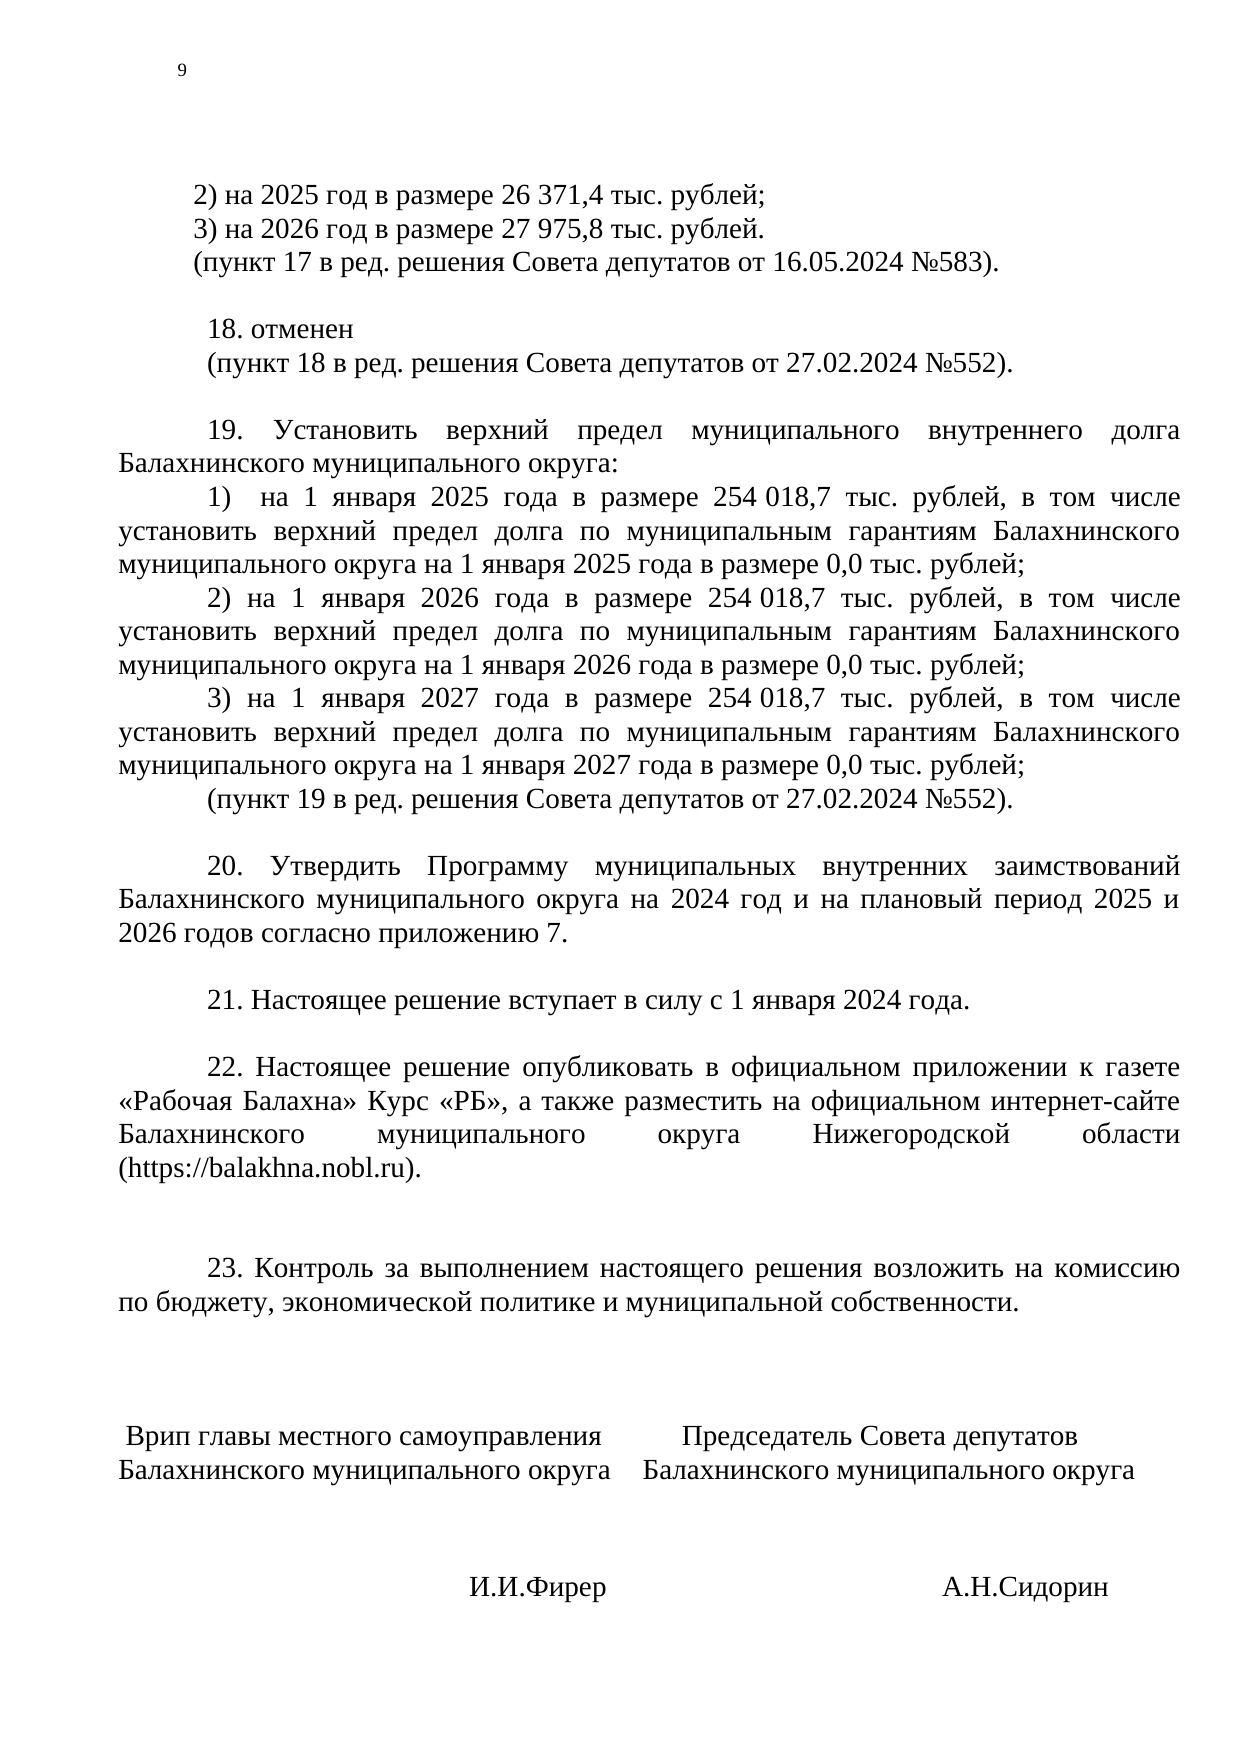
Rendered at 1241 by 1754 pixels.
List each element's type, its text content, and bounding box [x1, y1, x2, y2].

text (пункт 19 в ред. решения Совета депутатов от 27.02.2024 №552). [118, 781, 1181, 814]
text Врип главы местного самоуправления Председатель Совета депутатов [118, 1418, 1181, 1452]
text 3) на 2026 год в размере 27 975,8 тыс. рублей. [118, 211, 1181, 244]
text 23. Контроль за выполнением настоящего решения возложить на комиссию по бюджету, экономической политике и муниципальной собственности. [118, 1251, 1181, 1318]
text 1) на 1 января 2025 года в размере 254 018,7 тыс. рублей, в том числе установить верхний предел долга по муниципальным гарантиям Балахнинского муниципального округа на 1 января 2025 года в размере 0,0 тыс. рублей; [118, 479, 1181, 580]
text 2) на 2025 год в размере 26 371,4 тыс. рублей; [118, 177, 1181, 211]
text 3) на 1 января 2027 года в размере 254 018,7 тыс. рублей, в том числе установить верхний предел долга по муниципальным гарантиям Балахнинского муниципального округа на 1 января 2027 года в размере 0,0 тыс. рублей; [118, 680, 1181, 781]
text 19. Установить верхний предел муниципального внутреннего долга Балахнинского муниципального округа: [118, 412, 1181, 479]
text И.И.Фирер А.Н.Сидорин [118, 1569, 1181, 1603]
text (пункт 18 в ред. решения Совета депутатов от 27.02.2024 №552). [118, 345, 1181, 378]
text 22. Настоящее решение опубликовать в официальном приложении к газете «Рабочая Балахна» Курс «РБ», а также разместить на официальном интернет-сайте Балахнинского муниципального округа Нижегородской области (https://balakhna.nobl.ru). [118, 1049, 1181, 1183]
text Балахнинского муниципального округа Балахнинского муниципального округа [118, 1452, 1181, 1485]
text (пункт 17 в ред. решения Совета депутатов от 16.05.2024 №583). [118, 244, 1181, 278]
text 20. Утвердить Программу муниципальных внутренних заимствований Балахнинского муниципального округа на 2024 год и на плановый период 2025 и 2026 годов согласно приложению 7. [118, 848, 1181, 949]
text 21. Настоящее решение вступает в силу с 1 января 2024 года. [118, 982, 1181, 1016]
text 2) на 1 января 2026 года в размере 254 018,7 тыс. рублей, в том числе установить верхний предел долга по муниципальным гарантиям Балахнинского муниципального округа на 1 января 2026 года в размере 0,0 тыс. рублей; [118, 580, 1181, 680]
text 18. отменен [118, 311, 1181, 345]
